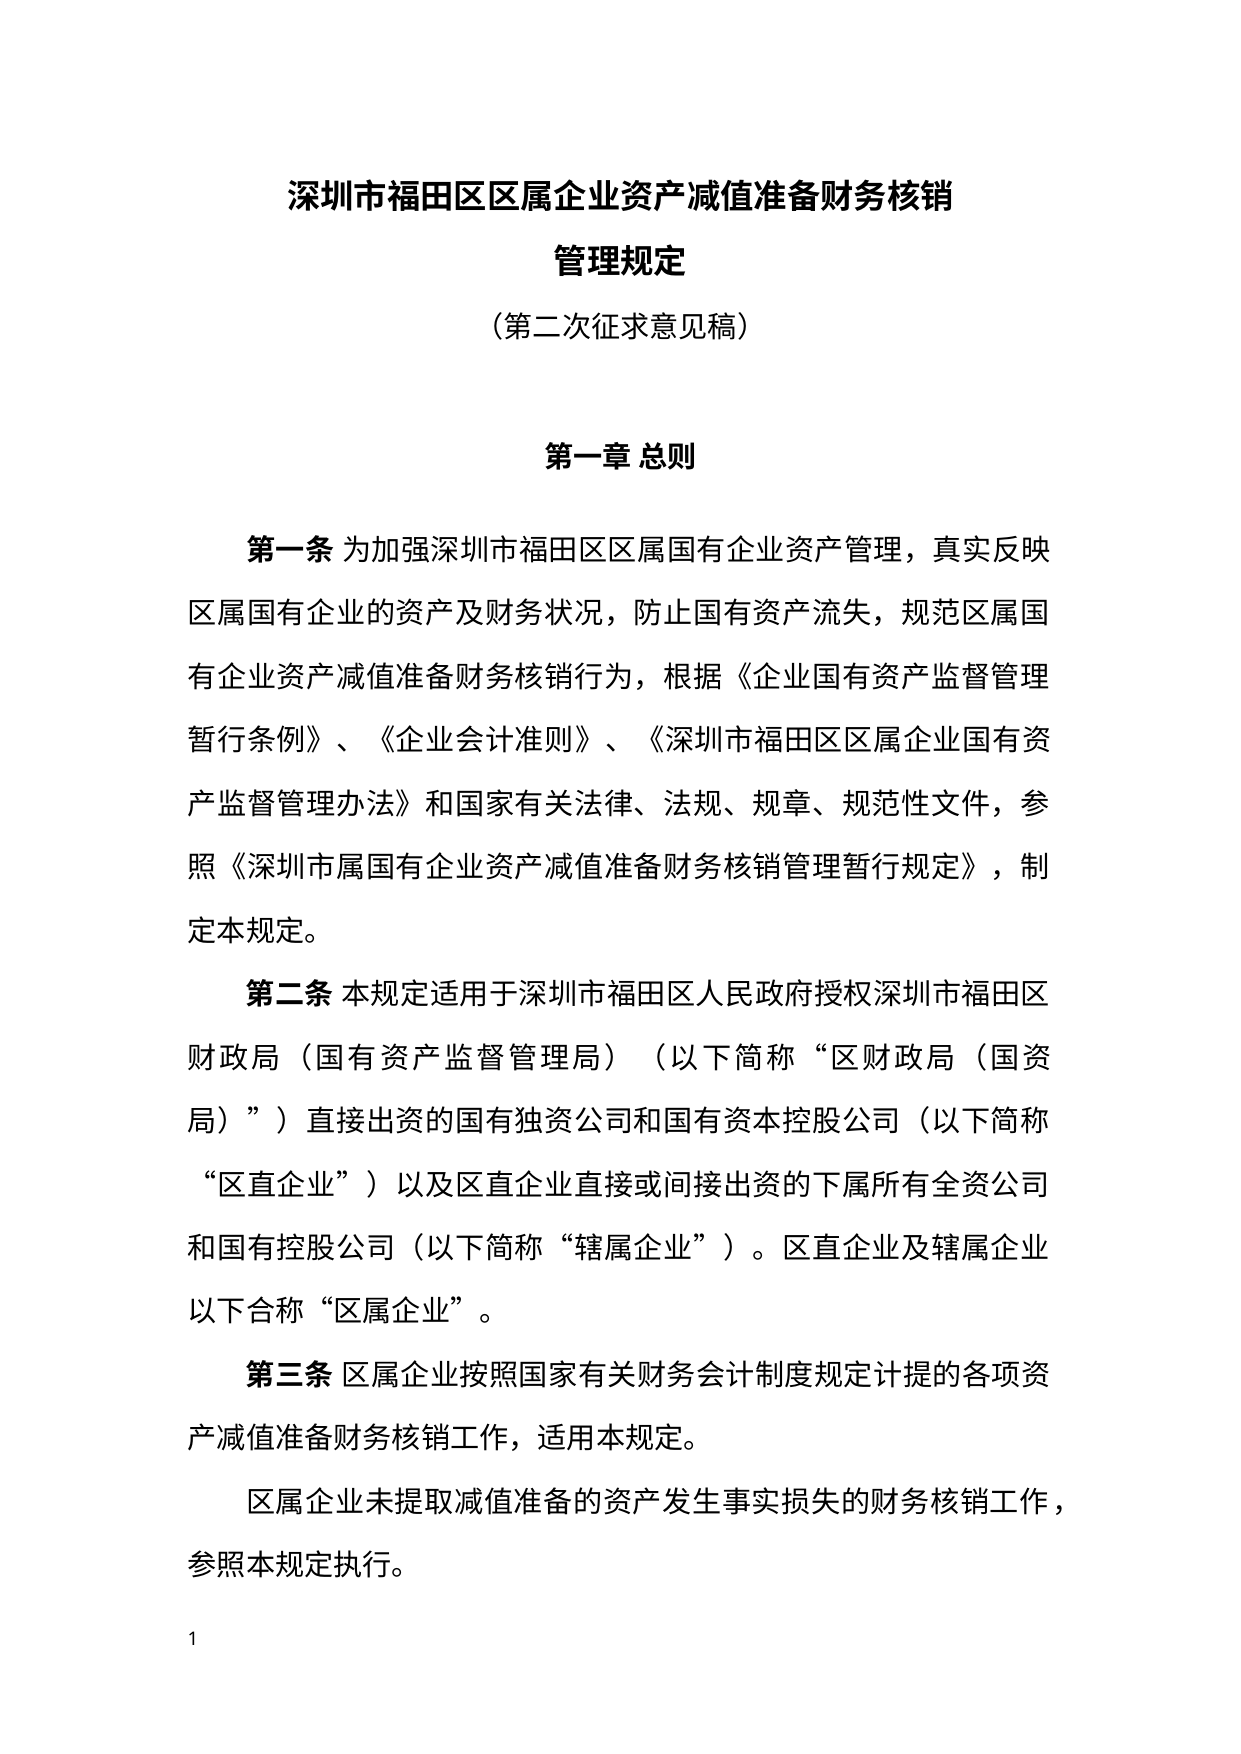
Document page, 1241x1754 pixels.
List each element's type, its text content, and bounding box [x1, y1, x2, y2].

text 区属企业未提取减值准备的资产发生事实损失的财务核销工作，参照本规定执行。 [187, 1478, 1053, 1584]
text 第三条 区属企业按照国家有关财务会计制度规定计提的各项资产减值准备财务核销工作，适用本规定。 [187, 1351, 1053, 1457]
text 第一章 总则 [187, 422, 1053, 487]
text 第一条 为加强深圳市福田区区属国有企业资产管理，真实反映区属国有企业的资产及财务状况，防止国有资产流失，规范区属国有企业资产减值准备财务核销行为，根据《企业国有资产监督管理暂行条例》、《企业会计准则》、《深圳市福田区区属企业国有资产监督管理办法》和国家有关法律、法规、规章、规范性文件，参照《深圳市属国有企业资产减值准备财务核销管理暂行规定》，制定本规定。 [187, 527, 1053, 949]
text 深圳市福田区区属企业资产减值准备财务核销 [187, 162, 1053, 227]
text （第二次征求意见稿） [187, 292, 1053, 357]
text 管理规定 [187, 227, 1053, 292]
text 第二条 本规定适用于深圳市福田区人民政府授权深圳市福田区财政局（国有资产监督管理局）（以下简称“区财政局（国资局）”）直接出资的国有独资公司和国有资本控股公司（以下简称“区直企业”）以及区直企业直接或间接出资的下属所有全资公司和国有控股公司（以下简称“辖属企业”）。区直企业及辖属企业以下合称“区属企业”。 [187, 971, 1053, 1330]
